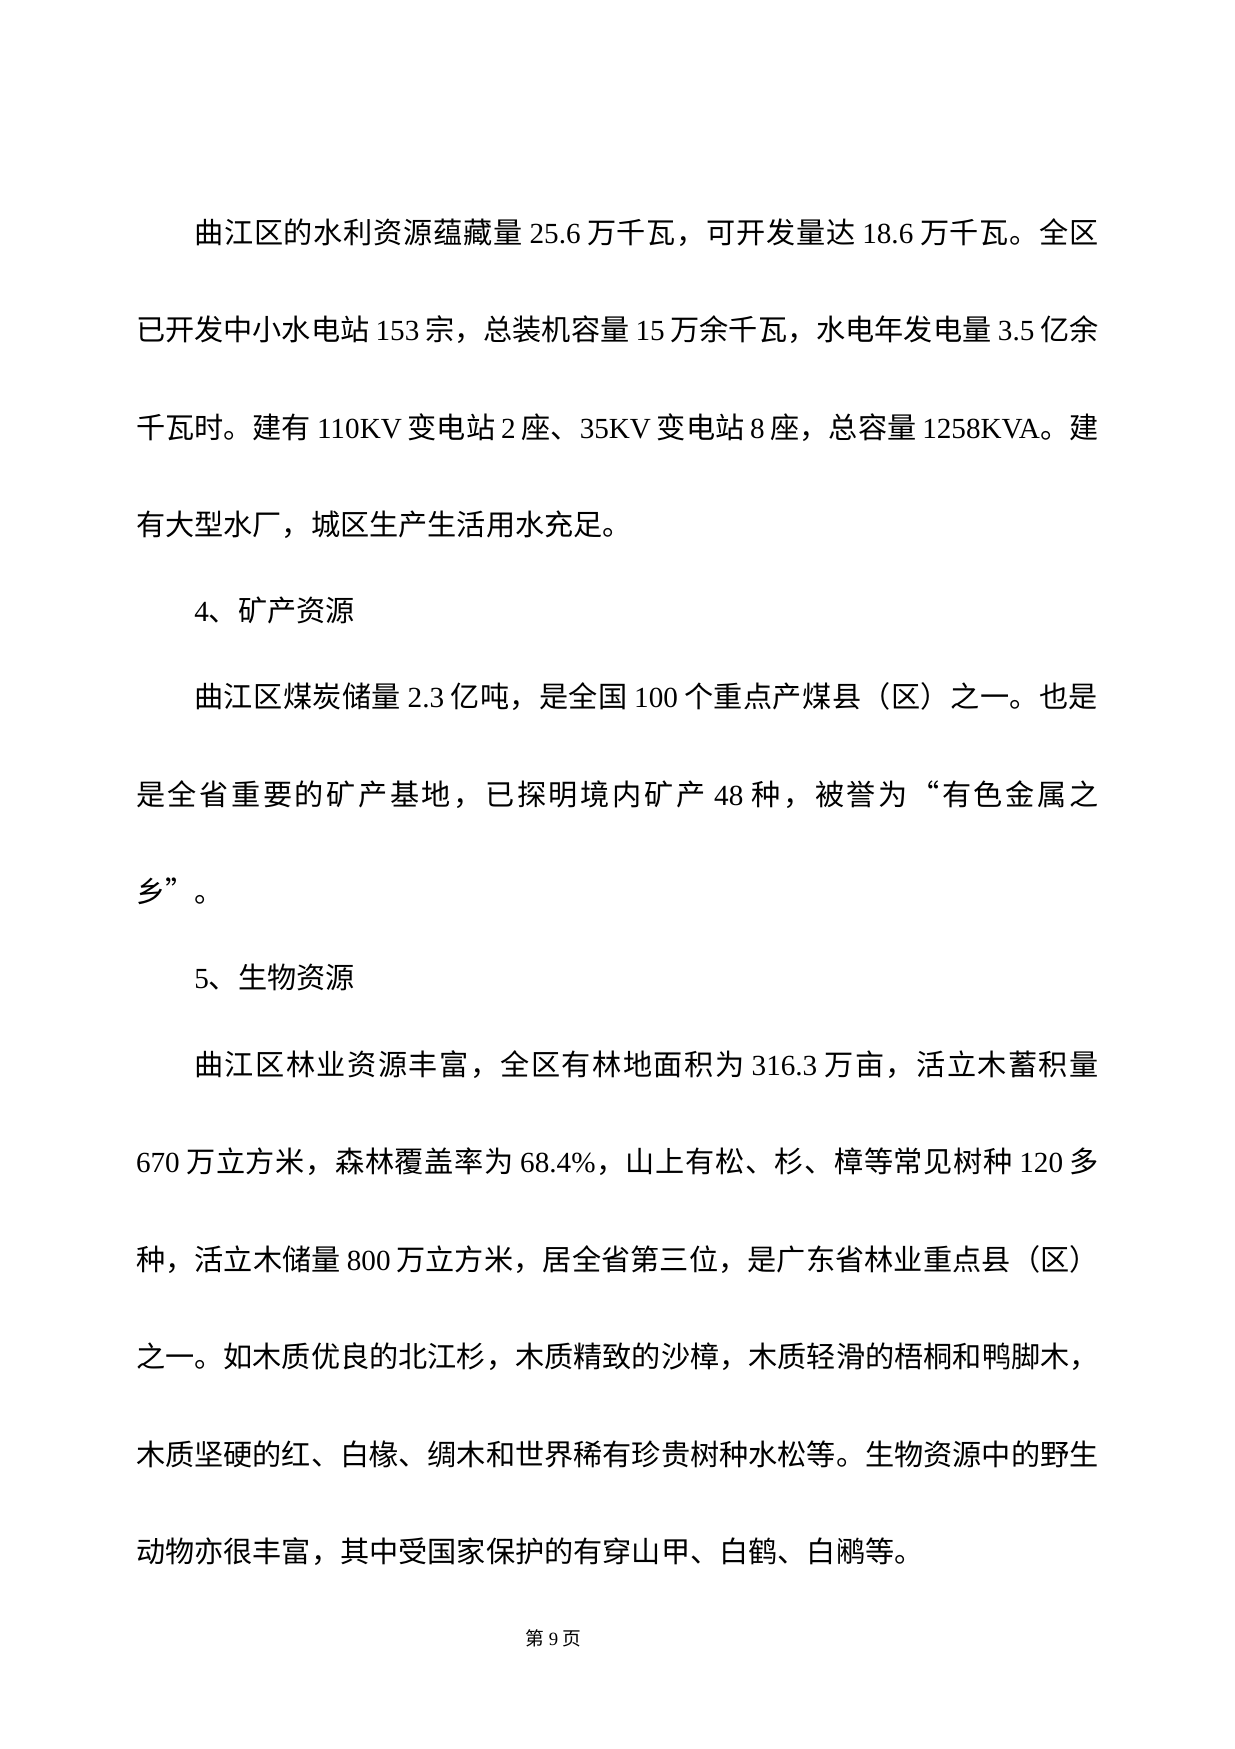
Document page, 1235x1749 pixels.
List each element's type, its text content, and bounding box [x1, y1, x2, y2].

text 曲江区煤炭储量2.3亿吨，是全国100个重点产煤县（区）之一。也是是全省重要的矿产基地，已探明境内矿产48种，被誉为“有色金属之乡”。 [136, 663, 1098, 923]
list 4、矿产资源 [136, 576, 1098, 641]
text 曲江区的水利资源蕴藏量25.6万千瓦，可开发量达18.6万千瓦。全区已开发中小水电站153宗，总装机容量15万余千瓦，水电年发电量3.5亿余千瓦时。建有110KV变电站2座、35KV变电站8座，总容量1258KVA。建有大型水厂，城区生产生活用水充足。 [136, 198, 1098, 555]
text 曲江区林业资源丰富，全区有林地面积为316.3万亩，活立木蓄积量670万立方米，森林覆盖率为68.4%，山上有松、杉、樟等常见树种120多种，活立木储量800万立方米，居全省第三位，是广东省林业重点县（区）之一。如木质优良的北江杉，木质精致的沙樟，木质轻滑的梧桐和鸭脚木，木质坚硬的红、白椽、绸木和世界稀有珍贵树种水松等。生物资源中的野生动物亦很丰富，其中受国家保护的有穿山甲、白鹤、白鹇等。 [136, 1030, 1098, 1582]
list 5、生物资源 [136, 944, 1098, 1009]
